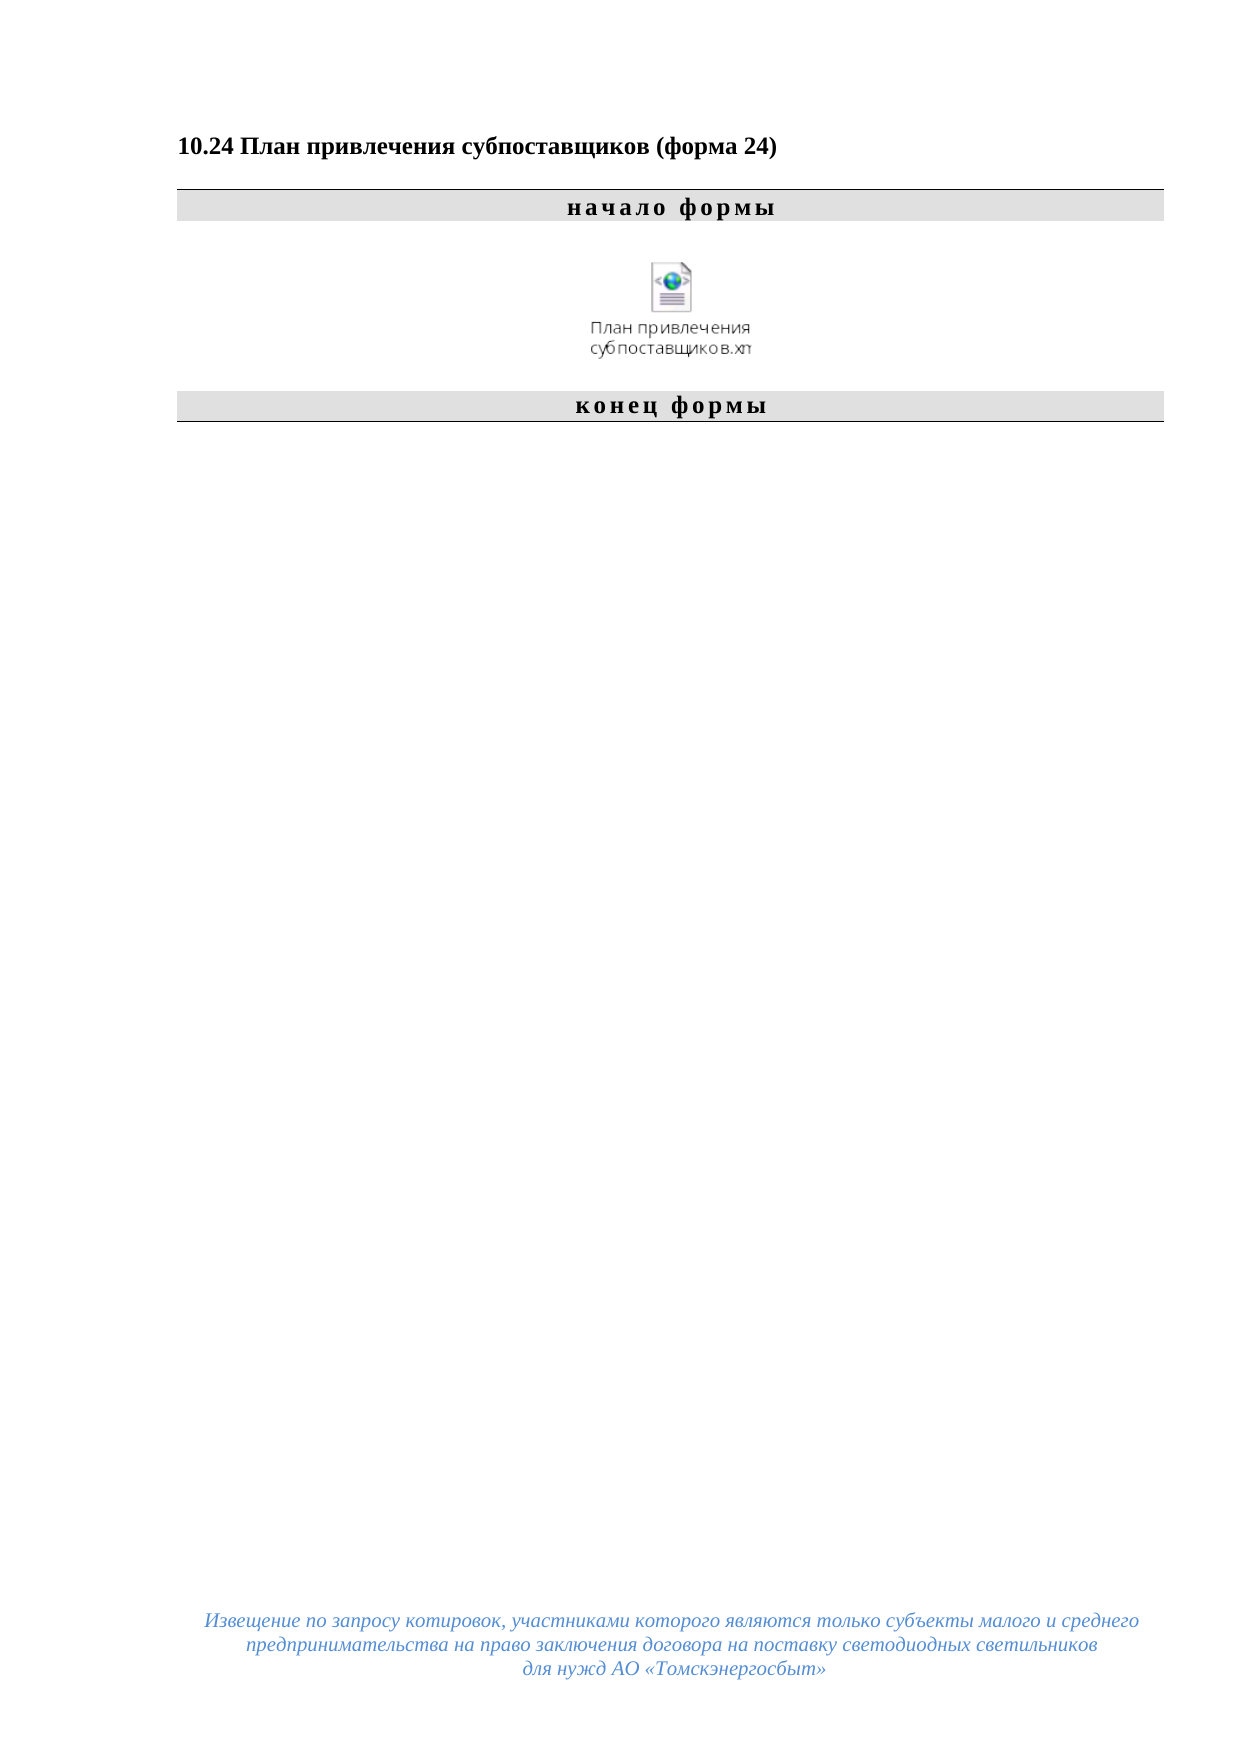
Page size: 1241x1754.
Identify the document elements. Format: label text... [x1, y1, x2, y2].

text начало формы [177, 190, 1164, 221]
text конец формы [177, 391, 1164, 421]
text 10.24 План привлечения субпоставщиков (форма 24) [177, 131, 1167, 160]
